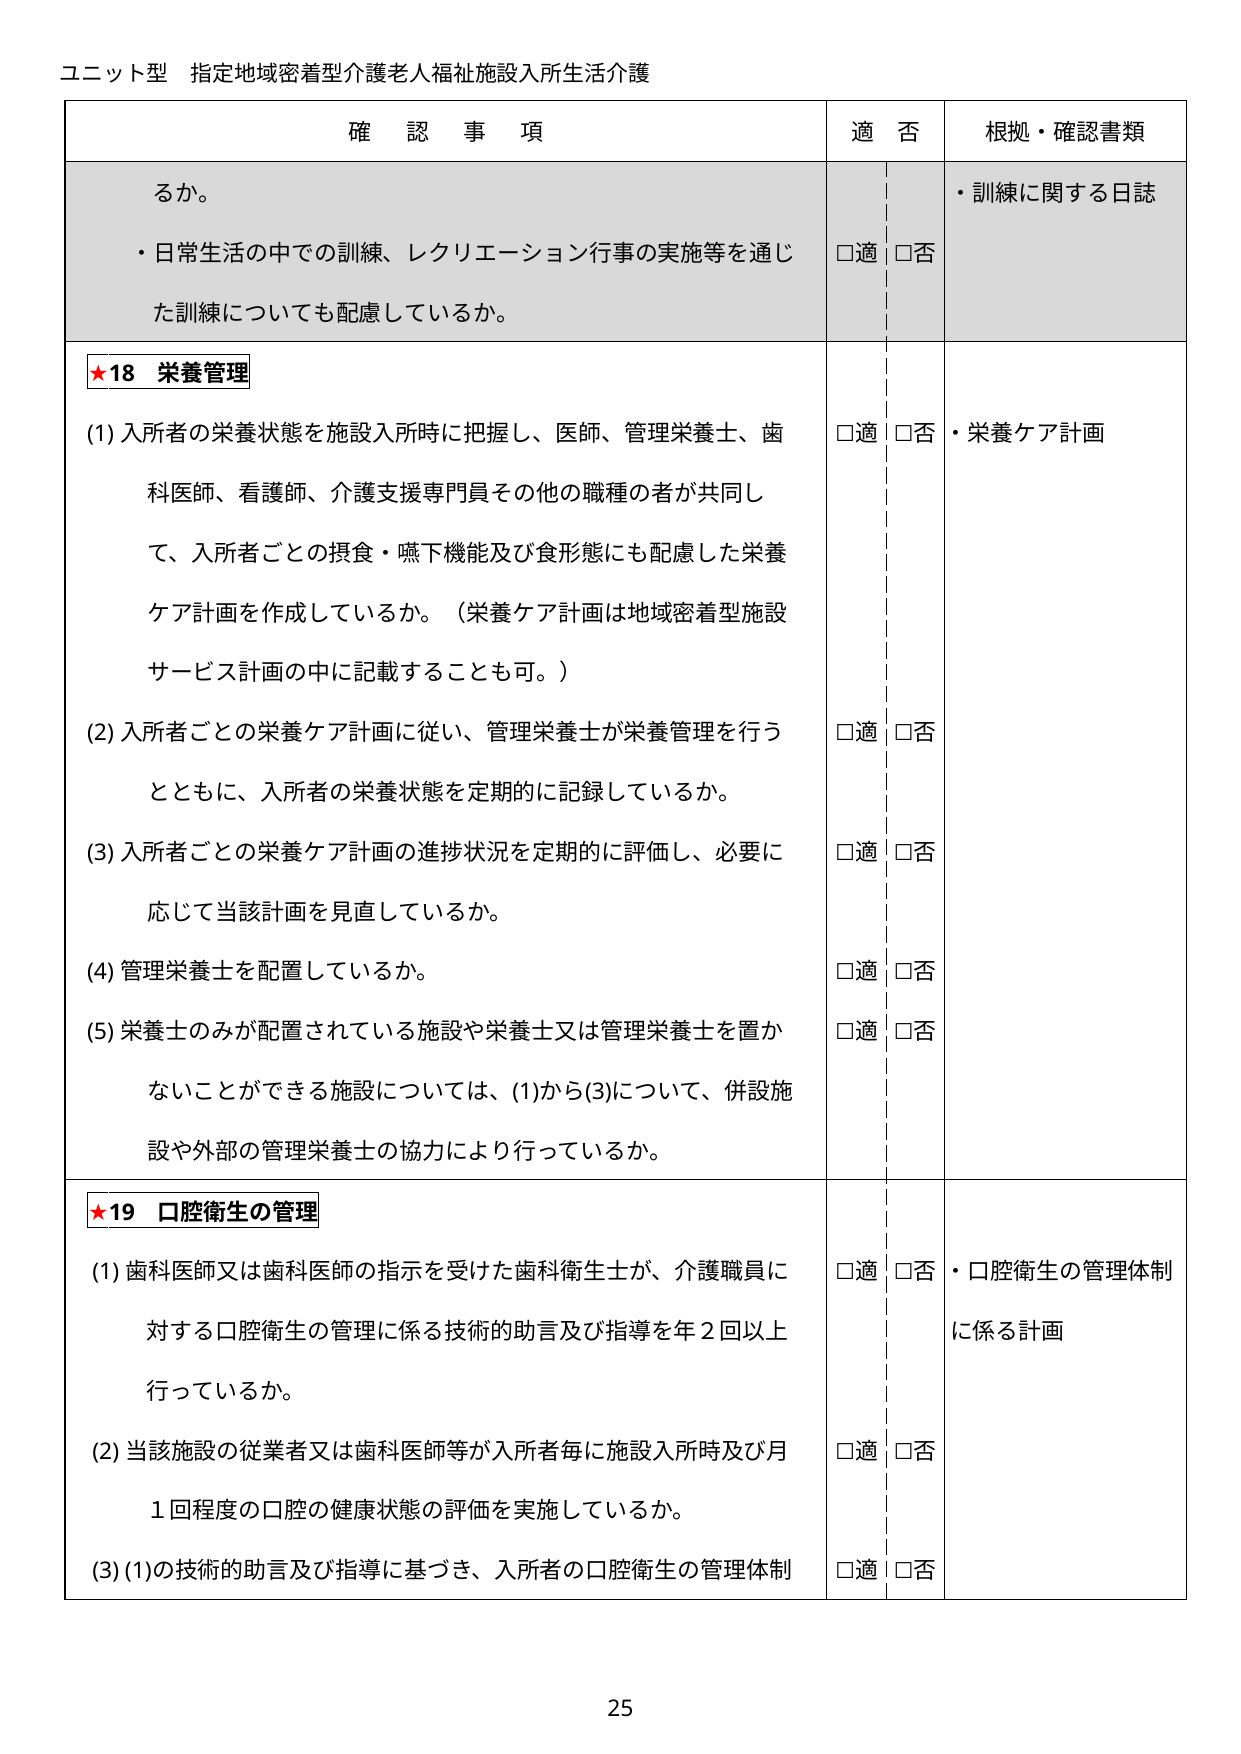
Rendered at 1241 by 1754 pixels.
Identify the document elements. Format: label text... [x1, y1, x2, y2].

table_cell 適 適 適 適 適 [827, 342, 886, 1179]
table_cell 否 否 否 否 [886, 1180, 944, 1599]
table_cell 適 適 適 適 [827, 1180, 886, 1599]
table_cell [66, 162, 826, 341]
table_cell ・栄養ケア計画 [945, 342, 1186, 1179]
table_cell 否 否 [886, 162, 944, 341]
table_header 確認事項 [66, 101, 826, 161]
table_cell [66, 1180, 826, 1599]
table_cell ★18 栄養管理 (1) 入所者の栄養状態を施設入所時に把握し、医師、管理栄養士、歯科医師、看護師、介護支援専門員その他の職種の者が共同して、入所者ごとの摂食・嚥下機能及び食形態にも配慮した栄養ケア計画を作成しているか。（栄養ケア計画は地域密着型施設サービス計画の中に記載することも可。） (2) 入所者ごとの栄養ケア計画に従い、管理栄養士が栄養管理を行うとともに、入所者の栄養状態を定期的に記録しているか。 (3) 入所者ごとの栄養ケア計画の進捗状況を定期的に評価し、必要に応じて当該計画を見直しているか。 (4) 管理栄養士を配置しているか。 (5) 栄養士のみが配置されている施設や栄養士又は管理栄養士を置かないことができる施設については、(1)から(3)について、併設施設や外部の管理栄養士の協力により行っているか。 [66, 342, 826, 1179]
table_cell ・訓練に関する記録 ・訓練に関する日誌 [945, 162, 1186, 341]
table_header 適否 [827, 101, 944, 161]
table_cell ・口腔衛生の管理体制に係る計画 [945, 1180, 1186, 1599]
table_header 根拠・確認書類 [945, 101, 1186, 161]
table_cell 適 適 [827, 162, 886, 341]
table_cell 否 否 否 否 否 [886, 342, 944, 1179]
